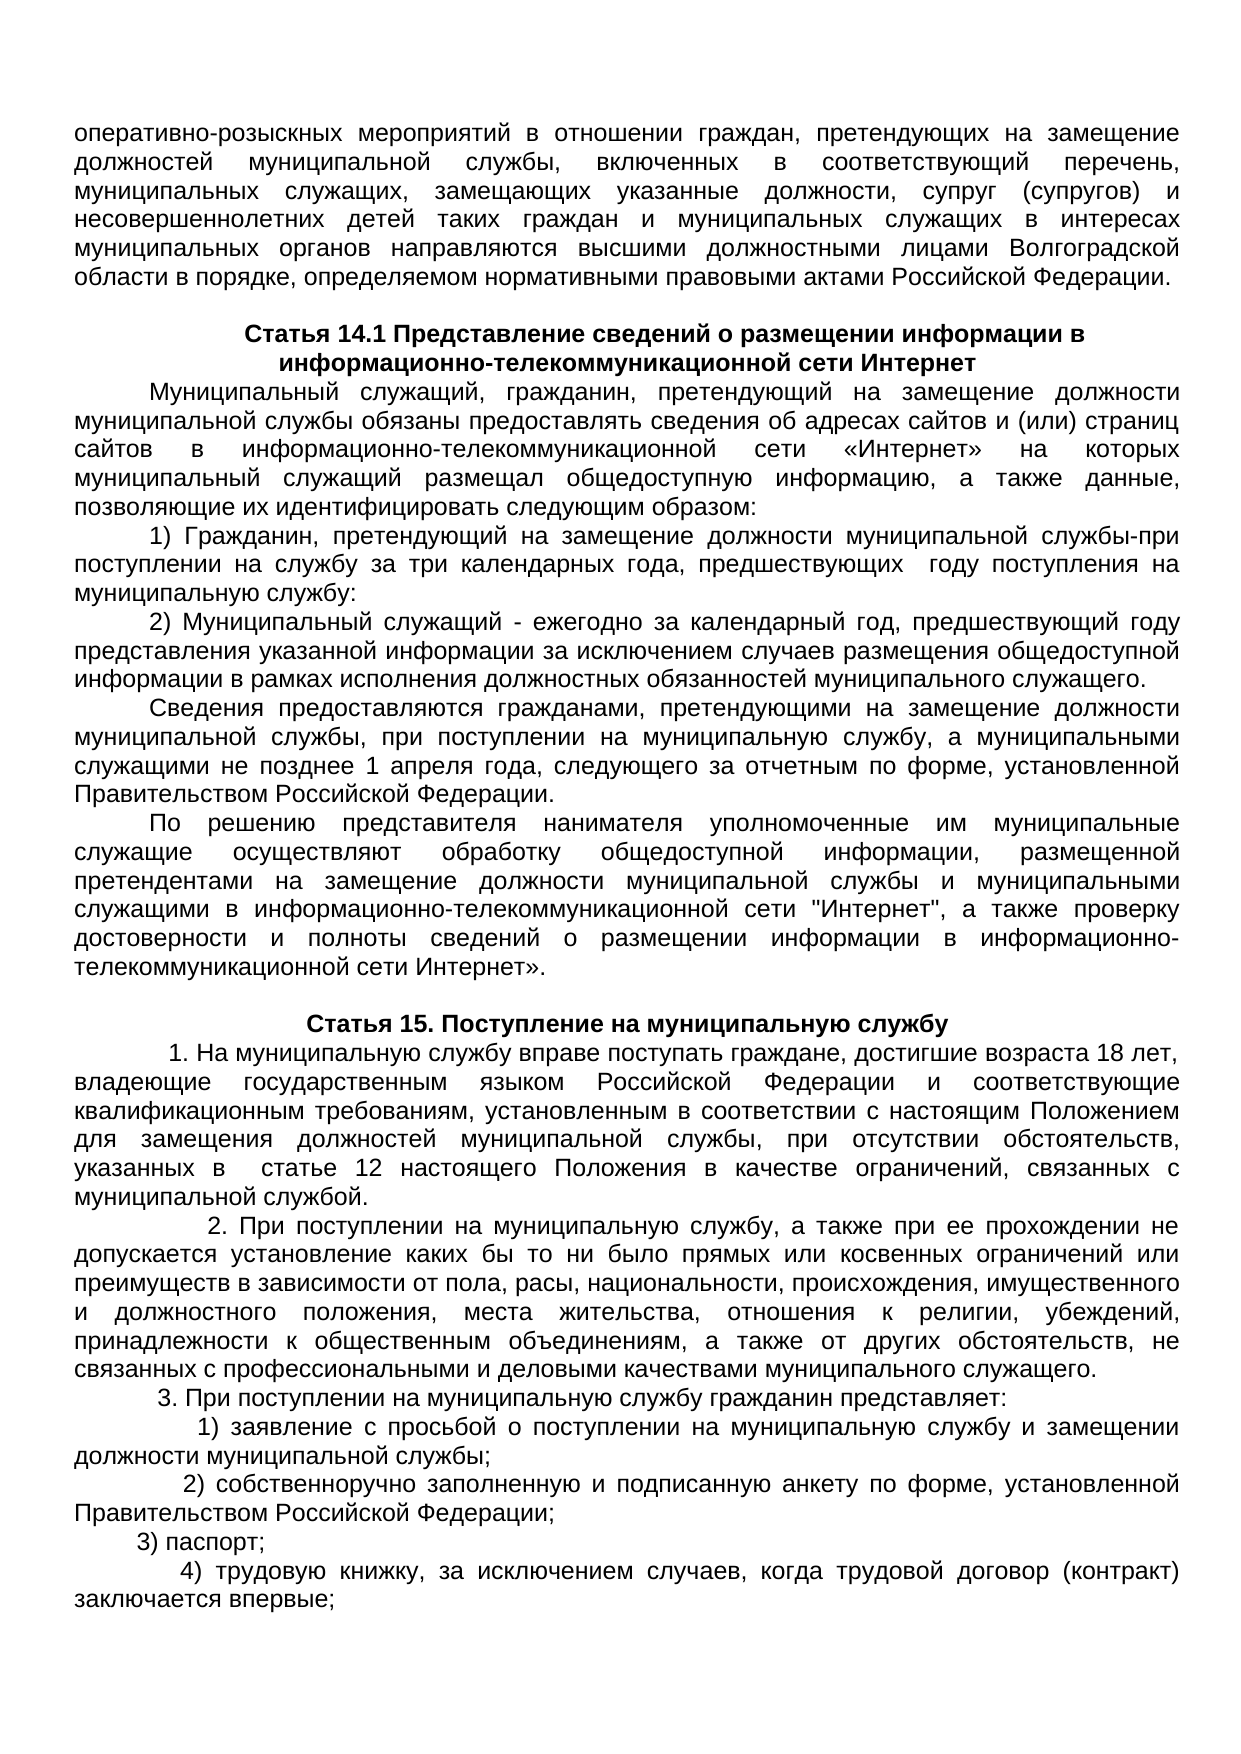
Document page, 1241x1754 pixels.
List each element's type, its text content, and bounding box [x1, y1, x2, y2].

text 3) паспорт; [74, 1527, 1181, 1556]
text По решению представителя нанимателя уполномоченные им муниципальные служащие осуществляют обработку общедоступной информации, размещенной претендентами на замещение должности муниципальной службы и муниципальными служащими в информационно-телекоммуникационной сети "Интернет", а также проверку достоверности и полноты сведений о размещении информации в информационно-телекоммуникационной сети Интернет». [74, 808, 1181, 981]
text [74, 118, 1181, 291]
text 1) Гражданин, претендующий на замещение должности муниципальной службы-при поступлении на службу за три календарных года, предшествующих году поступления на муниципальную службу: [74, 521, 1181, 607]
text 1. На муниципальную службу вправе поступать граждане, достигшие возраста 18 лет, владеющие государственным языком Российской Федерации и соответствующие квалификационным требованиям, установленным в соответствии с настоящим Положением для замещения должностей муниципальной службы, при отсутствии обстоятельств, указанных в статье 12 настоящего Положения в качестве ограничений, связанных с муниципальной службой. [74, 1038, 1181, 1211]
text Статья 15. Поступление на муниципальную службу [74, 1009, 1181, 1038]
text 3. При поступлении на муниципальную службу гражданин представляет: [74, 1383, 1181, 1412]
text 4) трудовую книжку, за исключением случаев, когда трудовой договор (контракт) заключается впервые; [74, 1556, 1181, 1613]
text Сведения предоставляются гражданами, претендующими на замещение должности муниципальной службы, при поступлении на муниципальную службу, а муниципальными служащими не позднее 1 апреля года, следующего за отчетным по форме, установленной Правительством Российской Федерации. [74, 693, 1181, 808]
text 1) заявление с просьбой о поступлении на муниципальную службу и замещении должности муниципальной службы; [74, 1412, 1181, 1469]
text 2) собственноручно заполненную и подписанную анкету по форме, установленной Правительством Российской Федерации; [74, 1469, 1181, 1527]
text 2. При поступлении на муниципальную службу, а также при ее прохождении не допускается установление каких бы то ни было прямых или косвенных ограничений или преимуществ в зависимости от пола, расы, национальности, происхождения, имущественного и должностного положения, места жительства, отношения к религии, убеждений, принадлежности к общественным объединениям, а также от других обстоятельств, не связанных с профессиональными и деловыми качествами муниципального служащего. [74, 1211, 1181, 1383]
text 2) Муниципальный служащий - ежегодно за календарный год, предшествующий году представления указанной информации за исключением случаев размещения общедоступной информации в рамках исполнения должностных обязанностей муниципального служащего. [74, 607, 1181, 693]
text Муниципальный служащий, гражданин, претендующий на замещение должности муниципальной службы обязаны предоставлять сведения об адресах сайтов и (или) страниц сайтов в информационно-телекоммуникационной сети «Интернет» на которых муниципальный служащий размещал общедоступную информацию, а также данные, позволяющие их идентифицировать следующим образом: [74, 377, 1181, 521]
text Статья 14.1 Представление сведений о размещении информации в информационно-телекоммуникационной сети Интернет [74, 319, 1181, 377]
